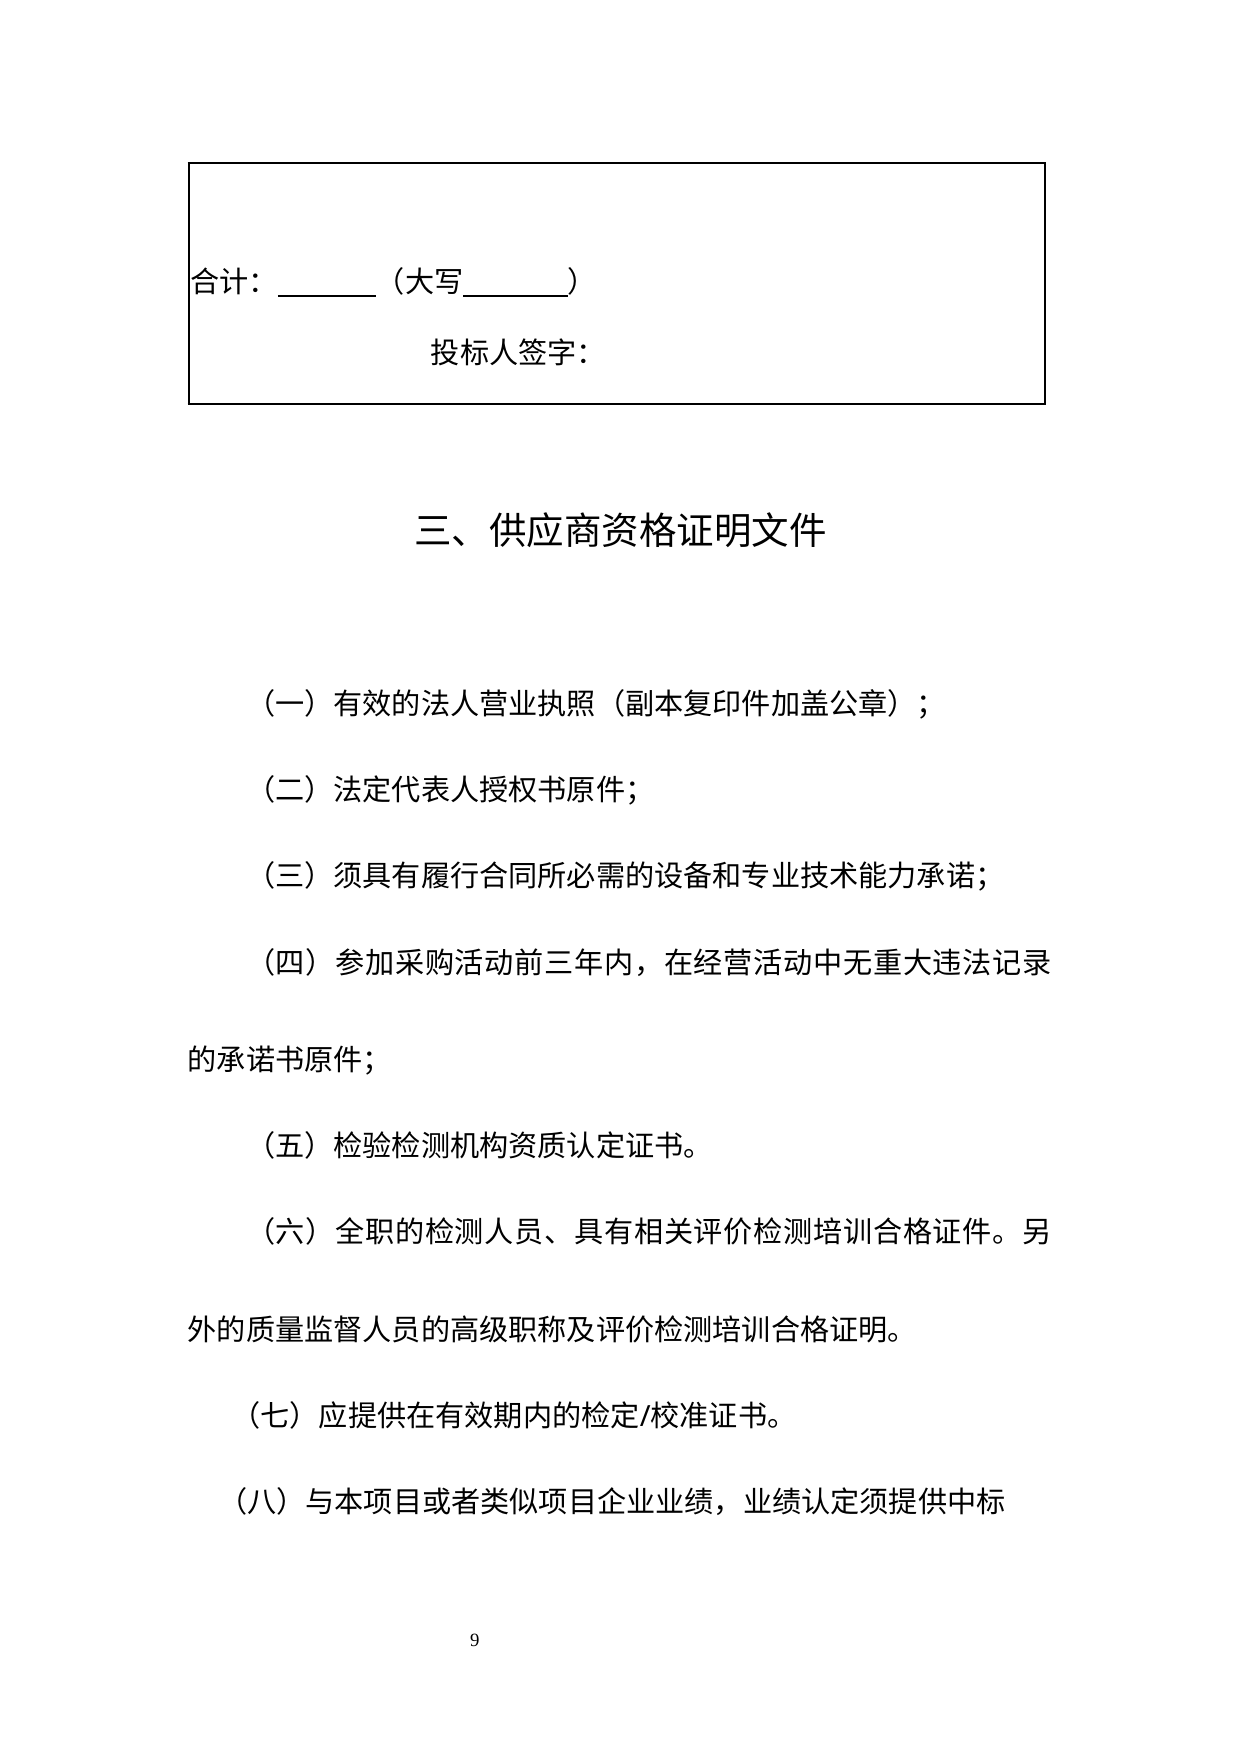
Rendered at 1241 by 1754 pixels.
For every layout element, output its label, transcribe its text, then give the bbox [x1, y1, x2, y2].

text 三、供应商资格证明文件 [187, 496, 1053, 561]
text （七）应提供在有效期内的检定/校准证书。 [187, 1381, 1053, 1446]
text （六）全职的检测人员、具有相关评价检测培训合格证件。另外的质量监督人员的高级职称及评价检测培训合格证明。 [187, 1198, 1053, 1360]
text （四）参加采购活动前三年内，在经营活动中无重大违法记录的承诺书原件； [187, 928, 1053, 1090]
text （五）检验检测机构资质认定证书。 [187, 1111, 1053, 1176]
text （一）有效的法人营业执照（副本复印件加盖公章）； [187, 669, 1053, 734]
table_header 合计： （大写 ） 投标人签字： [190, 164, 1044, 403]
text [187, 1467, 1053, 1532]
text （二）法定代表人授权书原件； [187, 756, 1053, 821]
text （三）须具有履行合同所必需的设备和专业技术能力承诺； [187, 842, 1053, 907]
